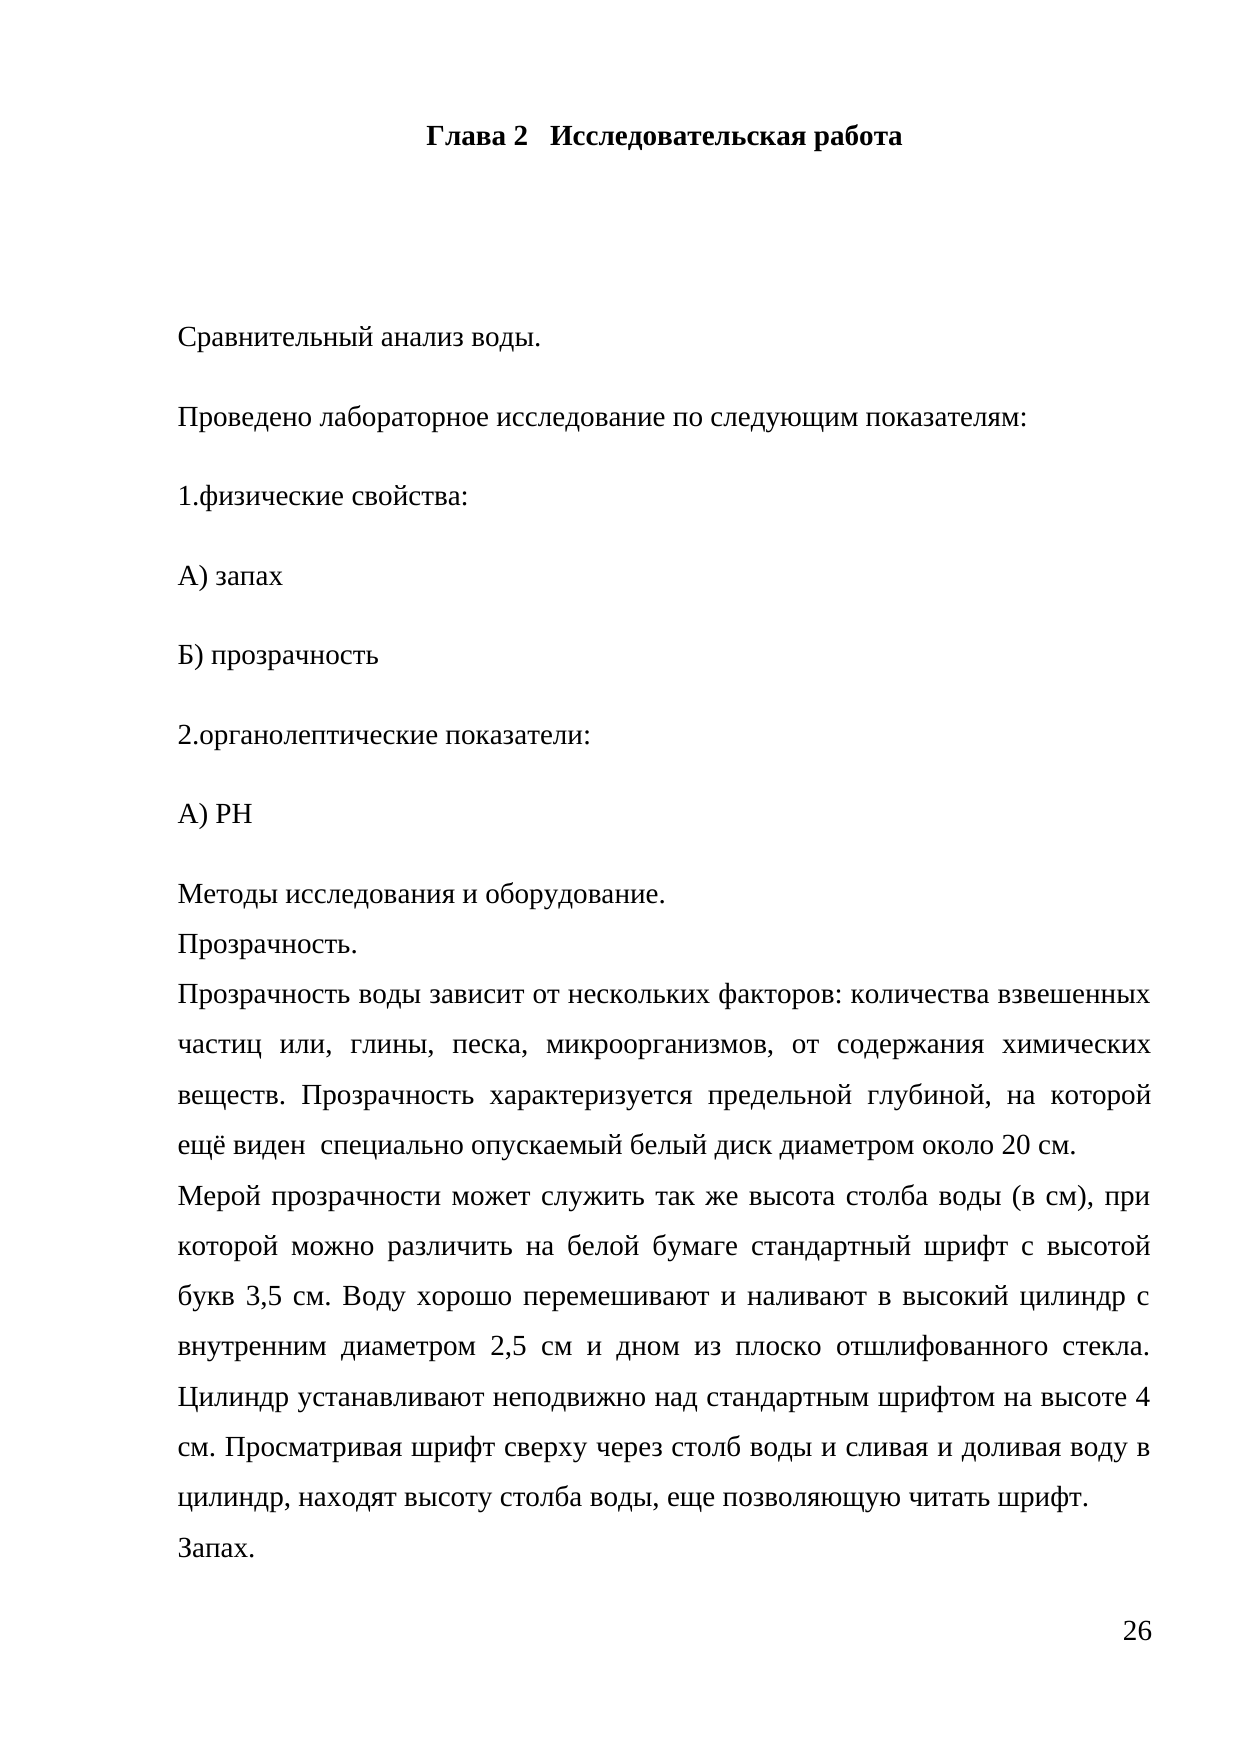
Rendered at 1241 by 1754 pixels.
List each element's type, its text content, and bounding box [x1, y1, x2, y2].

text А) РН [177, 796, 1152, 830]
text Сравнительный анализ воды. [177, 319, 1152, 353]
text Методы исследования и оборудование. [177, 876, 1152, 909]
text Б) прозрачность [177, 637, 1152, 671]
text 2.органолептические показатели: [177, 717, 1152, 750]
text Глава 2 Исследовательская работа [177, 118, 1152, 152]
text Прозрачность воды зависит от нескольких факторов: количества взвешенных частиц или, глины, песка, микроорганизмов, от содержания химических веществ. Прозрачность характеризуется предельной глубиной, на которой ещё виден специально опускаемый белый диск диаметром около . [177, 976, 1152, 1161]
text Прозрачность. [177, 926, 1152, 959]
text 1.физические свойства: [177, 478, 1152, 512]
text Мерой прозрачности может служить так же высота столба воды (в см), при которой можно различить на белой бумаге стандартный шрифт с высотой букв . Воду хорошо перемешивают и наливают в высокий цилиндр с внутренним диаметром и дном из плоско отшлифованного стекла. Цилиндр устанавливают неподвижно над стандартным шрифтом на высоте . Просматривая шрифт сверху через столб воды и сливая и доливая воду в цилиндр, находят высоту столба воды, еще позволяющую читать шрифт. [177, 1178, 1152, 1513]
text Запах. [177, 1530, 1152, 1563]
text Проведено лабораторное исследование по следующим показателям: [177, 399, 1152, 432]
text А) запах [177, 558, 1152, 591]
